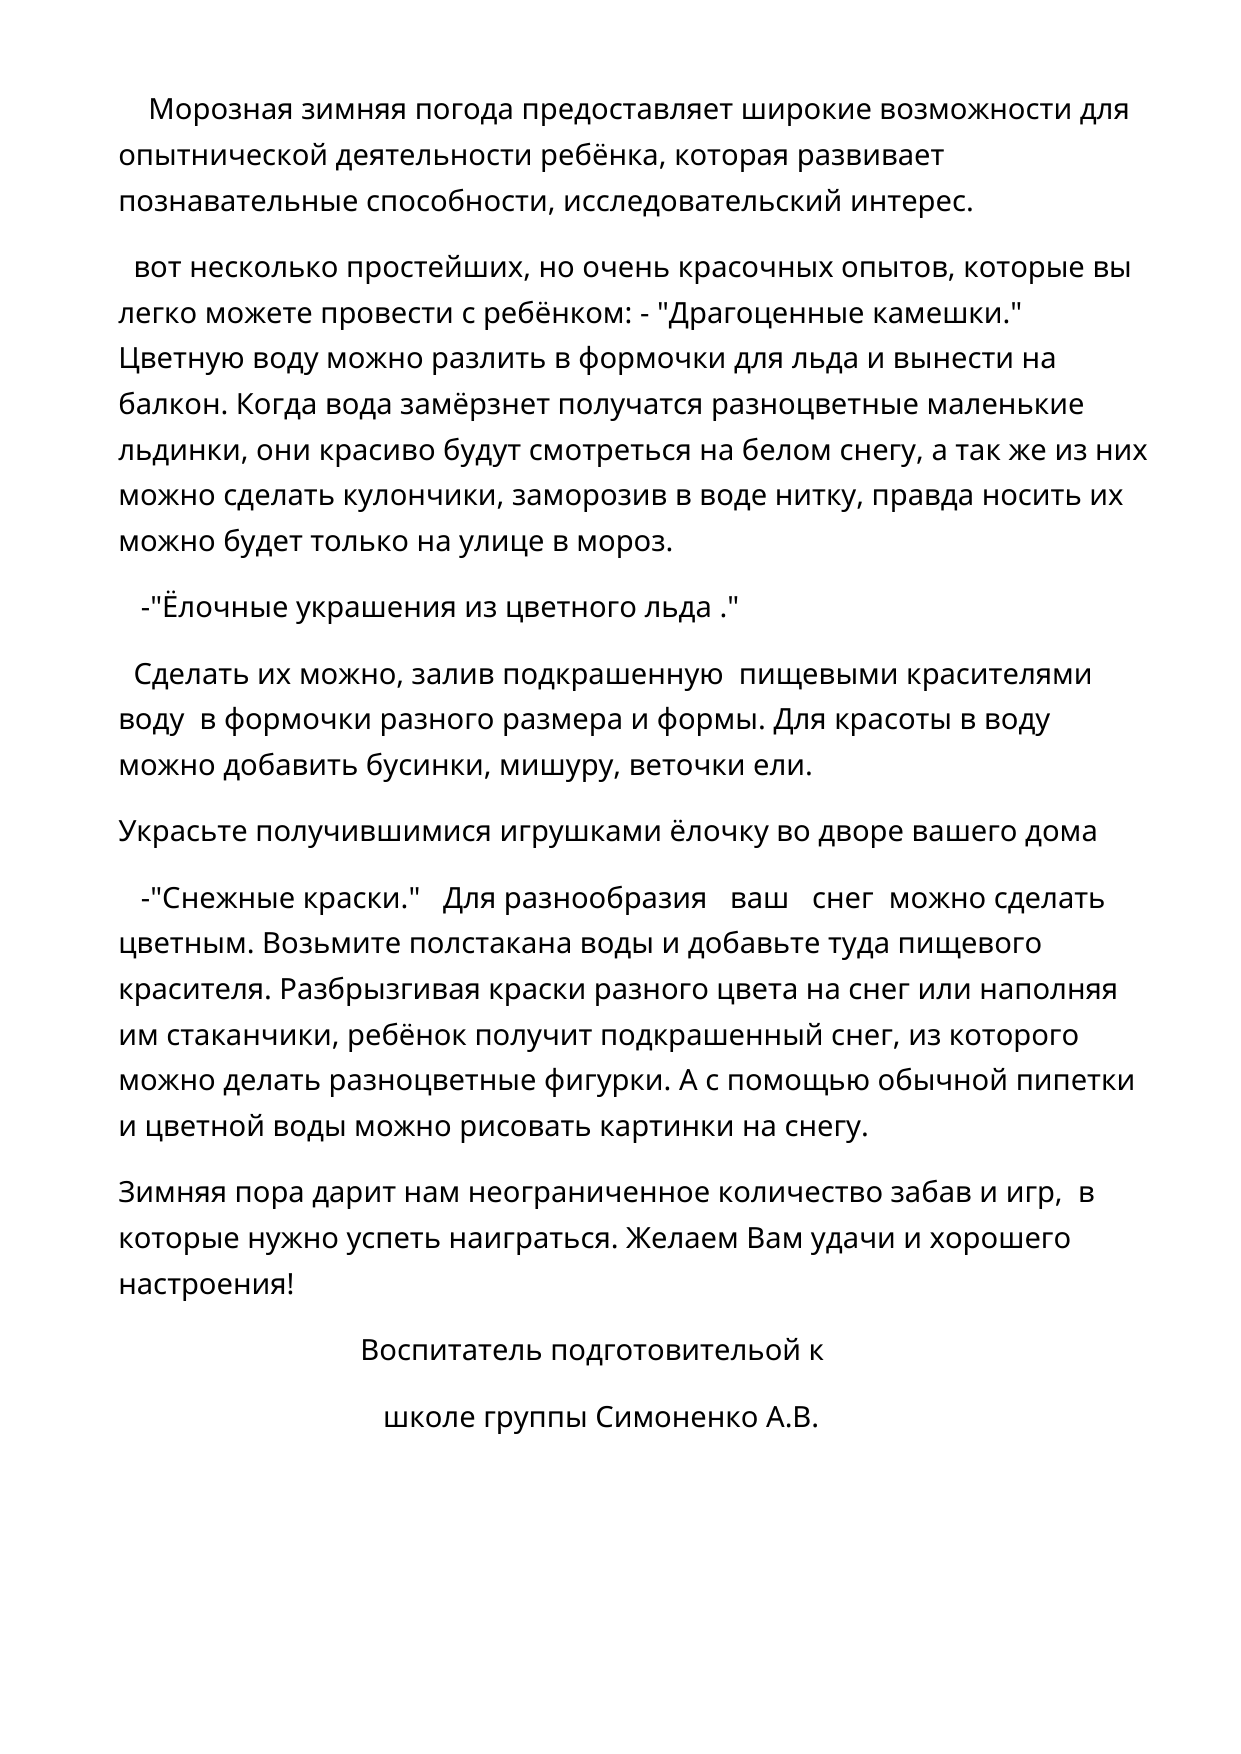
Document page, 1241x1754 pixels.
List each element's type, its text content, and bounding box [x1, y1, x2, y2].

text Морозная зимняя погода предоставляет широкие возможности для опытнической деятельности ребёнка, которая развивает познавательные способности, исследовательский интерес. [118, 89, 1152, 219]
text -"Снежные краски." Для разнообразия ваш снег можно сделать цветным. Возьмите полстакана воды и добавьте туда пищевого красителя. Разбрызгивая краски разного цвета на снег или наполняя им стаканчики, ребёнок получит подкрашенный снег, из которого можно делать разноцветные фигурки. А с помощью обычной пипетки и цветной воды можно рисовать картинки на снегу. [118, 877, 1152, 1145]
text Сделать их можно, залив подкрашенную пищевыми красителями воду в формочки разного размера и формы. Для красоты в воду можно добавить бусинки, мишуру, веточки ели. [118, 653, 1152, 784]
text Воспитатель подготовительой к [118, 1329, 1152, 1369]
text школе группы Симоненко А.В. [118, 1396, 1152, 1436]
text -"Ёлочные украшения из цветного льда ." [118, 587, 1152, 626]
text Зимняя пора дарит нам неограниченное количество забав и игр, в которые нужно успеть наиграться. Желаем Вам удачи и хорошего настроения! [118, 1172, 1152, 1303]
text Украсьте получившимися игрушками ёлочку во дворе вашего дома [118, 811, 1152, 850]
text вот несколько простейших, но очень красочных опытов, которые вы легко можете провести с ребёнком: - "Драгоценные камешки." Цветную воду можно разлить в формочки для льда и вынести на балкон. Когда вода замёрзнет получатся разноцветные маленькие льдинки, они красиво будут смотреться на белом снегу, а так же из них можно сделать кулончики, заморозив в воде нитку, правда носить их можно будет только на улице в мороз. [118, 246, 1152, 560]
